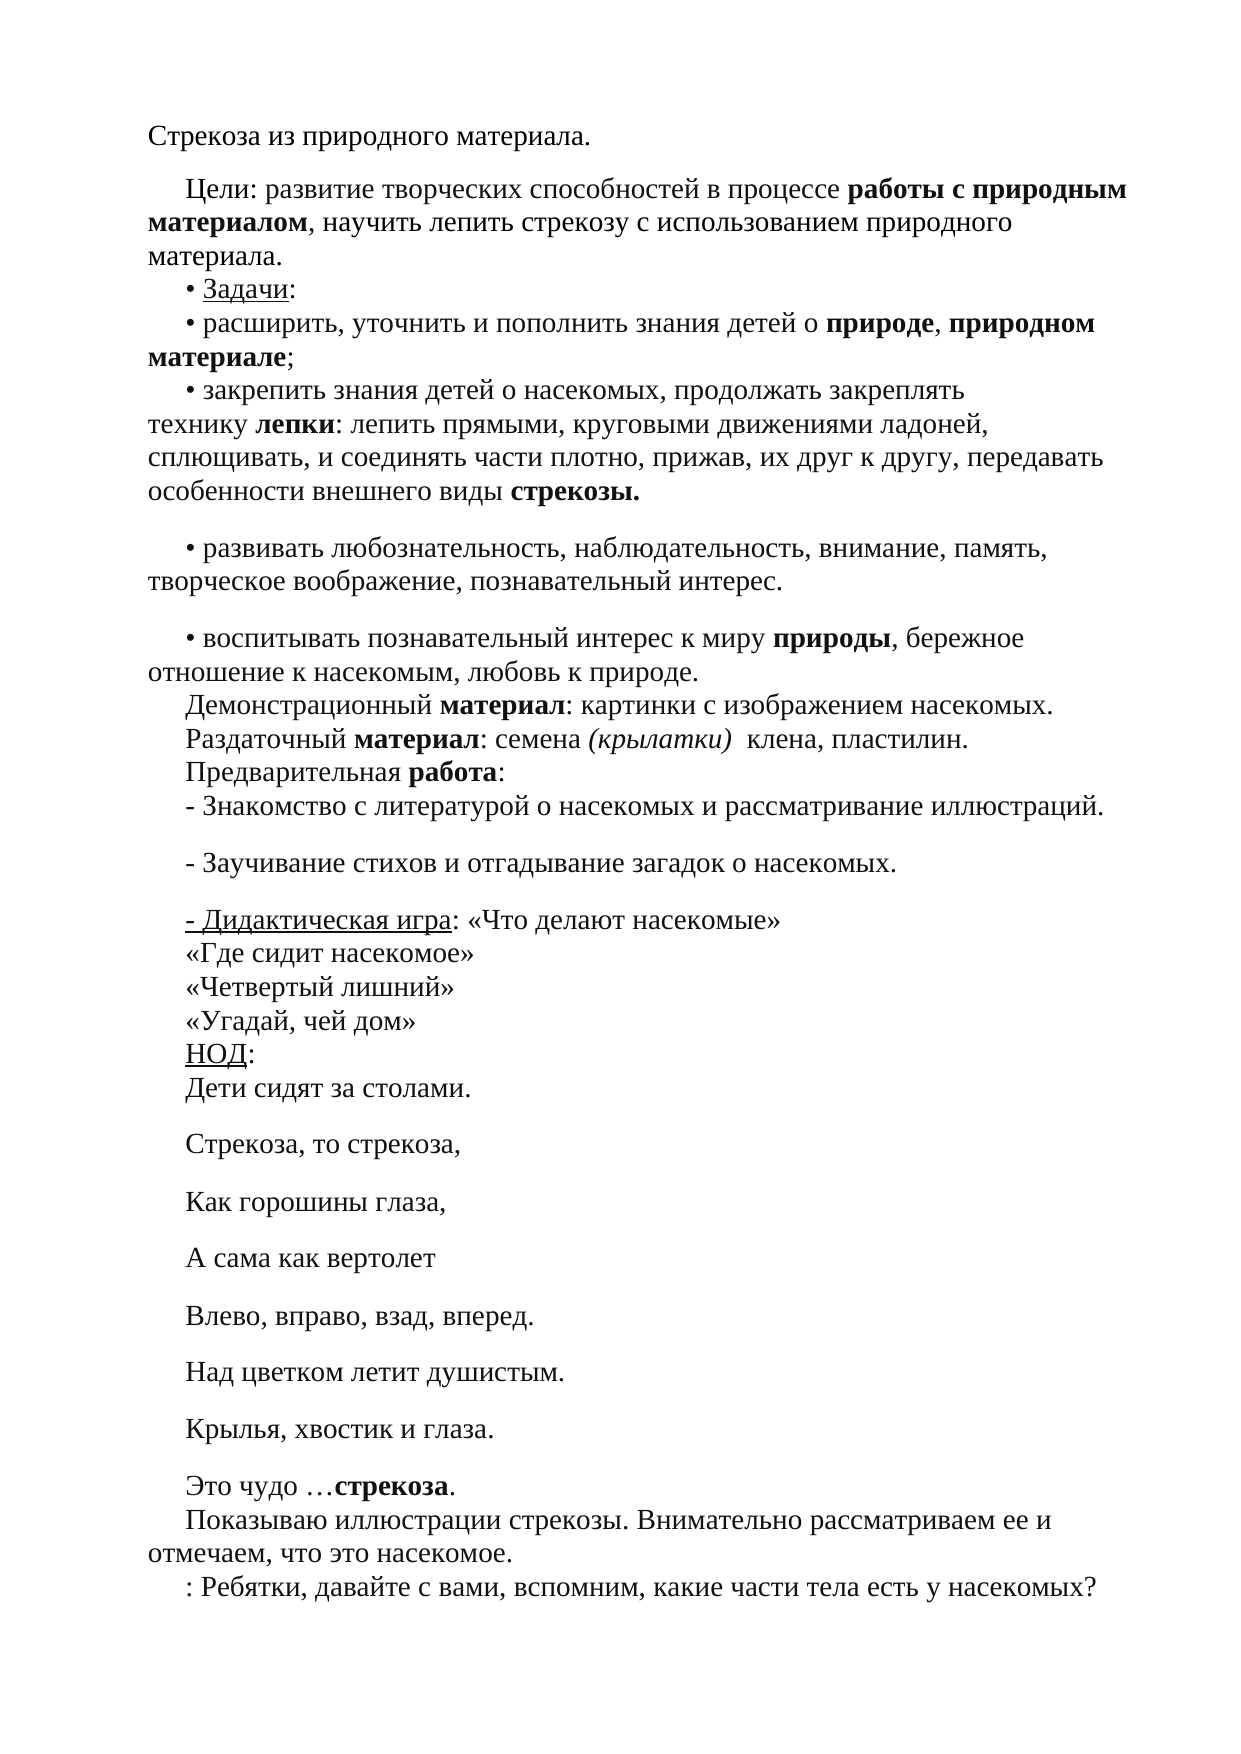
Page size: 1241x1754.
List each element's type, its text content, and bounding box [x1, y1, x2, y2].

text Показываю иллюстрации стрекозы. Внимательно рассматриваем ее и отмечаем, что это насекомое. [148, 1502, 1152, 1569]
text Это чудо …стрекоза. [148, 1468, 1152, 1502]
text • расширить, уточнить и пополнить знания детей о природе, природном материале; [148, 305, 1152, 372]
text Над цветком летит душистым. [148, 1354, 1152, 1388]
text «Угадай, чей дом» [148, 1003, 1152, 1036]
text «Четвертый лишний» [148, 969, 1152, 1003]
text «Где сидит насекомое» [148, 936, 1152, 969]
text Стрекоза из природного материала. [148, 118, 1152, 152]
text : Ребятки, давайте с вами, вспомним, какие части тела есть у насекомых? [148, 1569, 1152, 1603]
text Предварительная работа: [148, 754, 1152, 788]
text Цели: развитие творческих способностей в процессе работы с природным материалом, научить лепить стрекозу с использованием природного материала. [148, 171, 1152, 272]
text - Знакомство с литературой о насекомых и рассматривание иллюстраций. [148, 788, 1152, 822]
text • закрепить знания детей о насекомых, продолжать закреплять технику лепки: лепить прямыми, круговыми движениями ладоней, сплющивать, и соединять части плотно, прижав, их друг к другу, передавать особенности внешнего виды стрекозы. [148, 372, 1152, 506]
text Стрекоза, то стрекоза, [148, 1127, 1152, 1160]
text Крылья, хвостик и глаза. [148, 1412, 1152, 1445]
text Как горошины глаза, [148, 1184, 1152, 1217]
text Дети сидят за столами. [148, 1070, 1152, 1103]
text А сама как вертолет [148, 1241, 1152, 1274]
text НОД: [148, 1036, 1152, 1070]
text Раздаточный материал: семена (крылатки) клена, пластилин. [148, 721, 1152, 754]
text Демонстрационный материал: картинки с изображением насекомых. [148, 687, 1152, 721]
text • Задачи: [148, 272, 1152, 305]
text Влево, вправо, взад, вперед. [148, 1298, 1152, 1331]
text • развивать любознательность, наблюдательность, внимание, память, творческое воображение, познавательный интерес. [148, 530, 1152, 597]
text - Дидактическая игра: «Что делают насекомые» [148, 902, 1152, 936]
text - Заучивание стихов и отгадывание загадок о насекомых. [148, 845, 1152, 878]
text • воспитывать познавательный интерес к миру природы, бережное отношение к насекомым, любовь к природе. [148, 620, 1152, 687]
